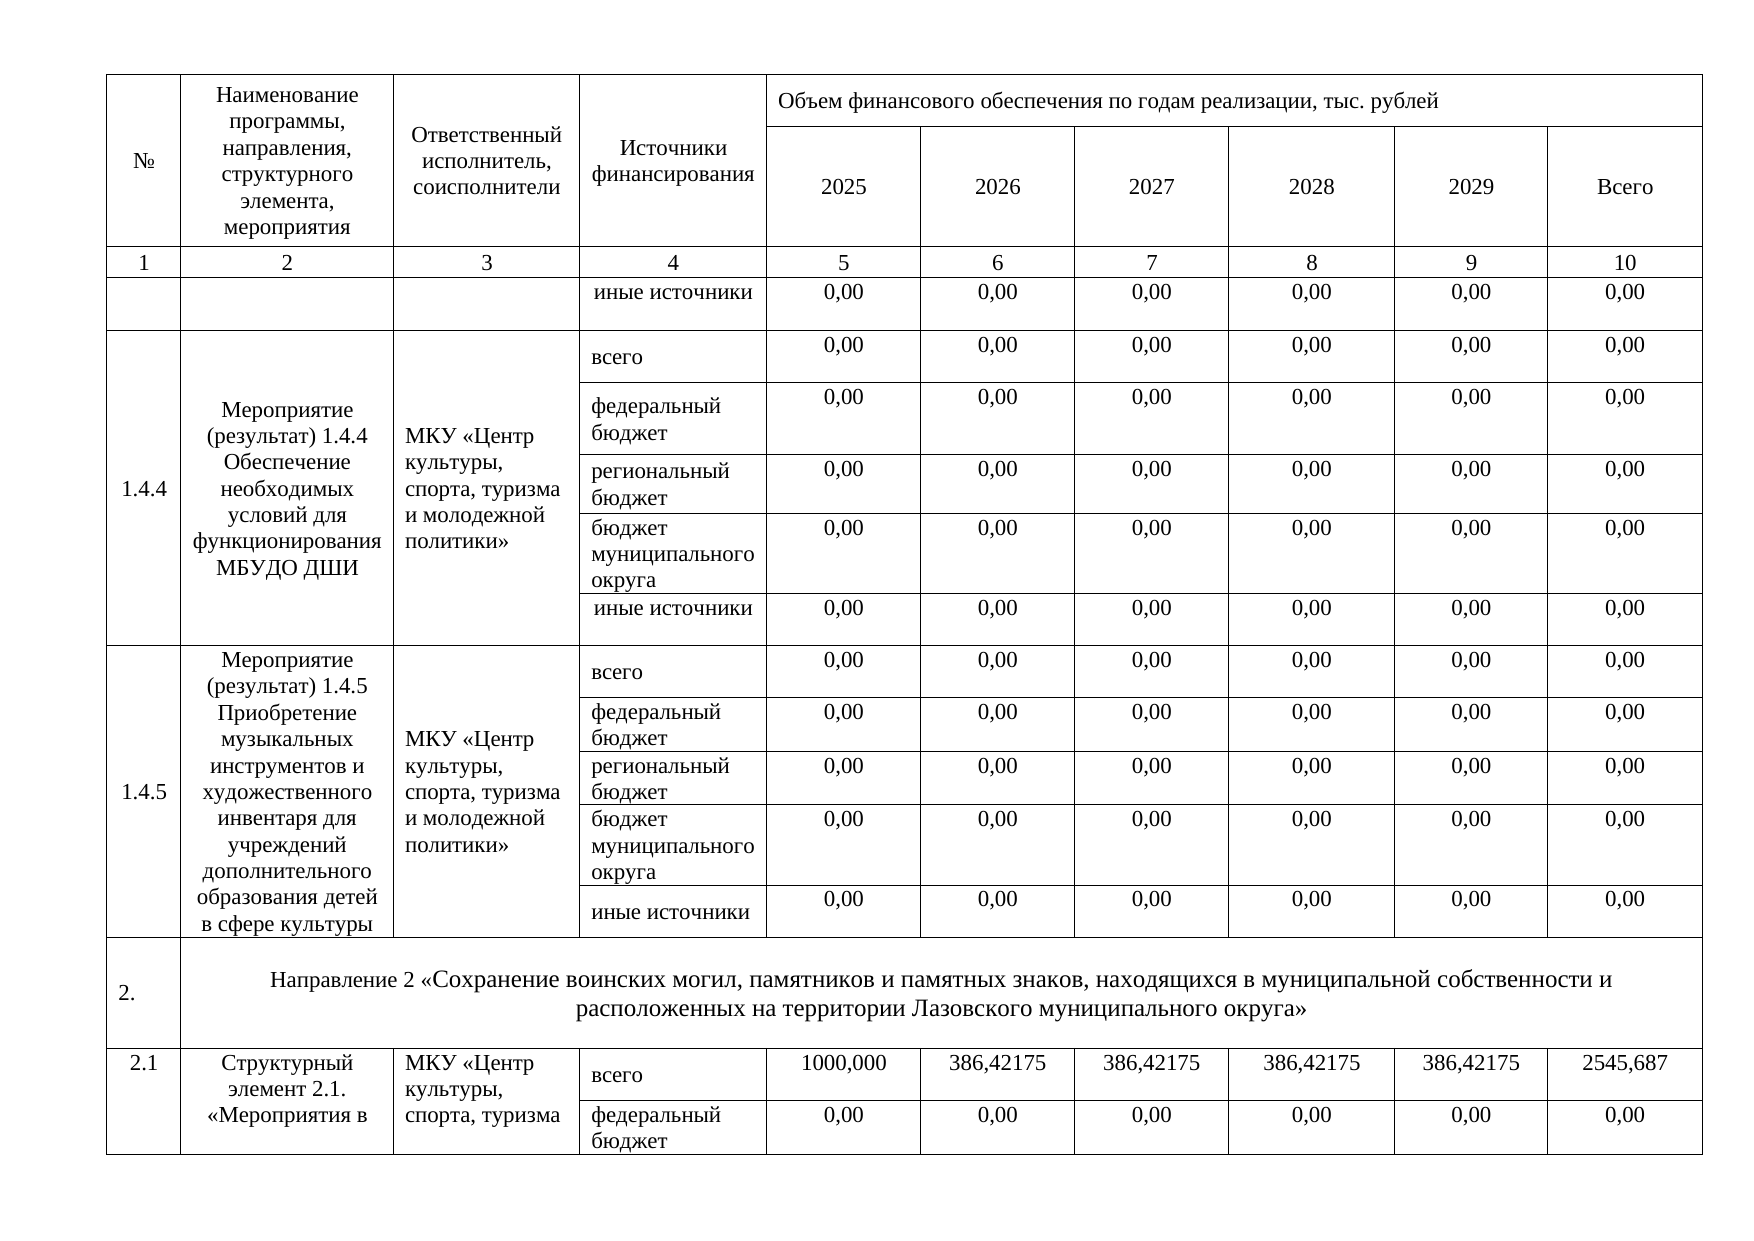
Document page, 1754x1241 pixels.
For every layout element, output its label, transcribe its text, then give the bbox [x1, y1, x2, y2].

table_cell 0,00 [921, 752, 1074, 804]
table_cell 0,00 [1395, 383, 1547, 454]
table_cell 0,00 [921, 278, 1074, 330]
table_cell иные источники [580, 594, 766, 645]
table_cell 2025 [767, 127, 920, 246]
table_cell 0,00 [1229, 455, 1394, 513]
table_cell 0,00 [1229, 805, 1394, 884]
table_cell 0,00 [1395, 514, 1547, 593]
table_cell 0,00 [1548, 455, 1702, 513]
table_cell 0,00 [1229, 646, 1394, 697]
table_cell 0,00 [1395, 752, 1547, 804]
table_cell 0,00 [1075, 886, 1228, 937]
table_cell 0,00 [921, 331, 1074, 382]
table_cell 0,00 [1548, 594, 1702, 645]
table_header Источники финансирования [580, 75, 766, 246]
table_cell иные источники [580, 278, 766, 330]
table_cell всего [580, 1049, 766, 1100]
table_cell 0,00 [1229, 698, 1394, 751]
table_cell всего [580, 646, 766, 697]
table_cell 0,00 [921, 514, 1074, 593]
table_cell 1.4.5 [107, 646, 180, 937]
table_cell 2028 [1229, 127, 1394, 246]
table_cell 0,00 [1395, 886, 1547, 937]
table_cell 0,00 [1075, 698, 1228, 751]
table_cell 0,00 [767, 805, 920, 884]
table_cell иные источники [580, 886, 766, 937]
table_cell 2029 [1395, 127, 1547, 246]
table_cell 0,00 [767, 455, 920, 513]
table_header Объем финансового обеспечения по годам реализации, тыс. рублей [767, 75, 1702, 126]
table_cell 0,00 [1395, 698, 1547, 751]
table_header Наименование программы, направления, структурного элемента, мероприятия [181, 75, 393, 246]
table_cell 0,00 [767, 1101, 920, 1154]
table_cell Всего [1548, 127, 1702, 246]
table_cell 0,00 [767, 752, 920, 804]
table_cell 0,00 [1075, 805, 1228, 884]
table_cell 0,00 [921, 1101, 1074, 1154]
table_cell 0,00 [1395, 331, 1547, 382]
table_cell 386,42175 [1229, 1049, 1394, 1100]
table_cell 6 [921, 247, 1074, 277]
table_header Ответственный исполнитель, соисполнители [394, 75, 579, 246]
table_cell 0,00 [921, 383, 1074, 454]
table_cell Мероприятие (результат) 1.4.5 Приобретение музыкальных инструментов и художественного инвентаря для учреждений дополнительного образования детей в сфере культуры [181, 646, 393, 937]
table_cell 0,00 [921, 646, 1074, 697]
table_cell МКУ «Центр культуры, спорта, туризма и молодежной политики» [394, 1049, 579, 1154]
table_cell Мероприятие (результат) 1.4.4 Обеспечение необходимых условий для функционирования МБУДО ДШИ [181, 331, 393, 645]
table_cell 0,00 [1075, 594, 1228, 645]
table_cell 0,00 [1075, 383, 1228, 454]
table_cell 0,00 [921, 805, 1074, 884]
table_cell Направление 2 «Сохранение воинских могил, памятников и памятных знаков, находящихся в муниципальной собственности и расположенных на территории Лазовского муниципального округа» [181, 938, 1702, 1048]
table_cell 9 [1395, 247, 1547, 277]
table_cell 4 [580, 247, 766, 277]
table_cell Структурный элемент 2.1. «Мероприятия в области сохранения воинских захоронений, расположенных на территории Лазовского муниципального округа» [181, 1049, 393, 1154]
table_cell 0,00 [767, 698, 920, 751]
table_cell 0,00 [1075, 331, 1228, 382]
table_cell 1000,000 [767, 1049, 920, 1100]
table_cell 0,00 [1395, 646, 1547, 697]
table_cell 0,00 [1548, 514, 1702, 593]
table_cell 0,00 [767, 331, 920, 382]
table_header № [107, 75, 180, 246]
table_cell федеральный бюджет [580, 1101, 766, 1154]
table_cell 0,00 [1548, 1101, 1702, 1154]
table_cell 0,00 [1548, 646, 1702, 697]
table_cell 0,00 [1395, 278, 1547, 330]
table_cell 7 [1075, 247, 1228, 277]
table_cell 0,00 [767, 514, 920, 593]
table_cell 0,00 [1395, 455, 1547, 513]
table_cell федеральный бюджет [580, 383, 766, 454]
table_cell 1 [107, 247, 180, 277]
table_cell всего [580, 331, 766, 382]
table_cell 0,00 [921, 455, 1074, 513]
table_cell МКУ «Центр культуры, спорта, туризма и молодежной политики» [394, 331, 579, 645]
table_cell федеральный бюджет [580, 698, 766, 751]
table_cell 2027 [1075, 127, 1228, 246]
table_cell 0,00 [1075, 752, 1228, 804]
table_cell 0,00 [1548, 383, 1702, 454]
table_cell 0,00 [1229, 383, 1394, 454]
table_cell 5 [767, 247, 920, 277]
table_cell 0,00 [1548, 331, 1702, 382]
table_cell 0,00 [1395, 594, 1547, 645]
table_cell 8 [1229, 247, 1394, 277]
table_cell 0,00 [1548, 805, 1702, 884]
table_cell 2545,687 [1548, 1049, 1702, 1100]
table_cell 0,00 [1229, 514, 1394, 593]
table_cell 0,00 [1229, 886, 1394, 937]
table_cell бюджет муниципального округа [580, 805, 766, 884]
table_cell 2. [107, 938, 180, 1048]
table_cell 0,00 [1075, 278, 1228, 330]
table_cell 0,00 [1229, 331, 1394, 382]
table_cell 0,00 [767, 383, 920, 454]
table_cell 2026 [921, 127, 1074, 246]
table_cell 0,00 [1395, 1101, 1547, 1154]
table_cell 0,00 [1075, 646, 1228, 697]
table_cell 0,00 [1548, 698, 1702, 751]
table_cell 0,00 [1229, 594, 1394, 645]
table_cell 0,00 [767, 278, 920, 330]
table_cell 1.4.4 [107, 331, 180, 645]
table_cell 0,00 [1075, 455, 1228, 513]
table_cell бюджет муниципального округа [580, 514, 766, 593]
table_cell 2.1 [107, 1049, 180, 1154]
table_cell 0,00 [1229, 1101, 1394, 1154]
table_cell 2 [181, 247, 393, 277]
table_cell региональный бюджет [580, 455, 766, 513]
table_cell 0,00 [1548, 886, 1702, 937]
table_cell 0,00 [921, 886, 1074, 937]
table_cell МКУ «Центр культуры, спорта, туризма и молодежной политики» [394, 646, 579, 937]
table_cell 0,00 [1075, 514, 1228, 593]
table_cell 386,42175 [1075, 1049, 1228, 1100]
table_cell 0,00 [1548, 278, 1702, 330]
table_cell 0,00 [921, 698, 1074, 751]
table_cell региональный бюджет [580, 752, 766, 804]
table_cell 386,42175 [1395, 1049, 1547, 1100]
table_cell 3 [394, 247, 579, 277]
table_cell 0,00 [1075, 1101, 1228, 1154]
table_cell 0,00 [767, 594, 920, 645]
table_cell 0,00 [1229, 278, 1394, 330]
table_cell 386,42175 [921, 1049, 1074, 1100]
table_cell 10 [1548, 247, 1702, 277]
table_cell 0,00 [767, 646, 920, 697]
table_cell 0,00 [767, 886, 920, 937]
table_cell 0,00 [1229, 752, 1394, 804]
table_cell 0,00 [921, 594, 1074, 645]
table_cell 0,00 [1395, 805, 1547, 884]
table_cell 0,00 [1548, 752, 1702, 804]
